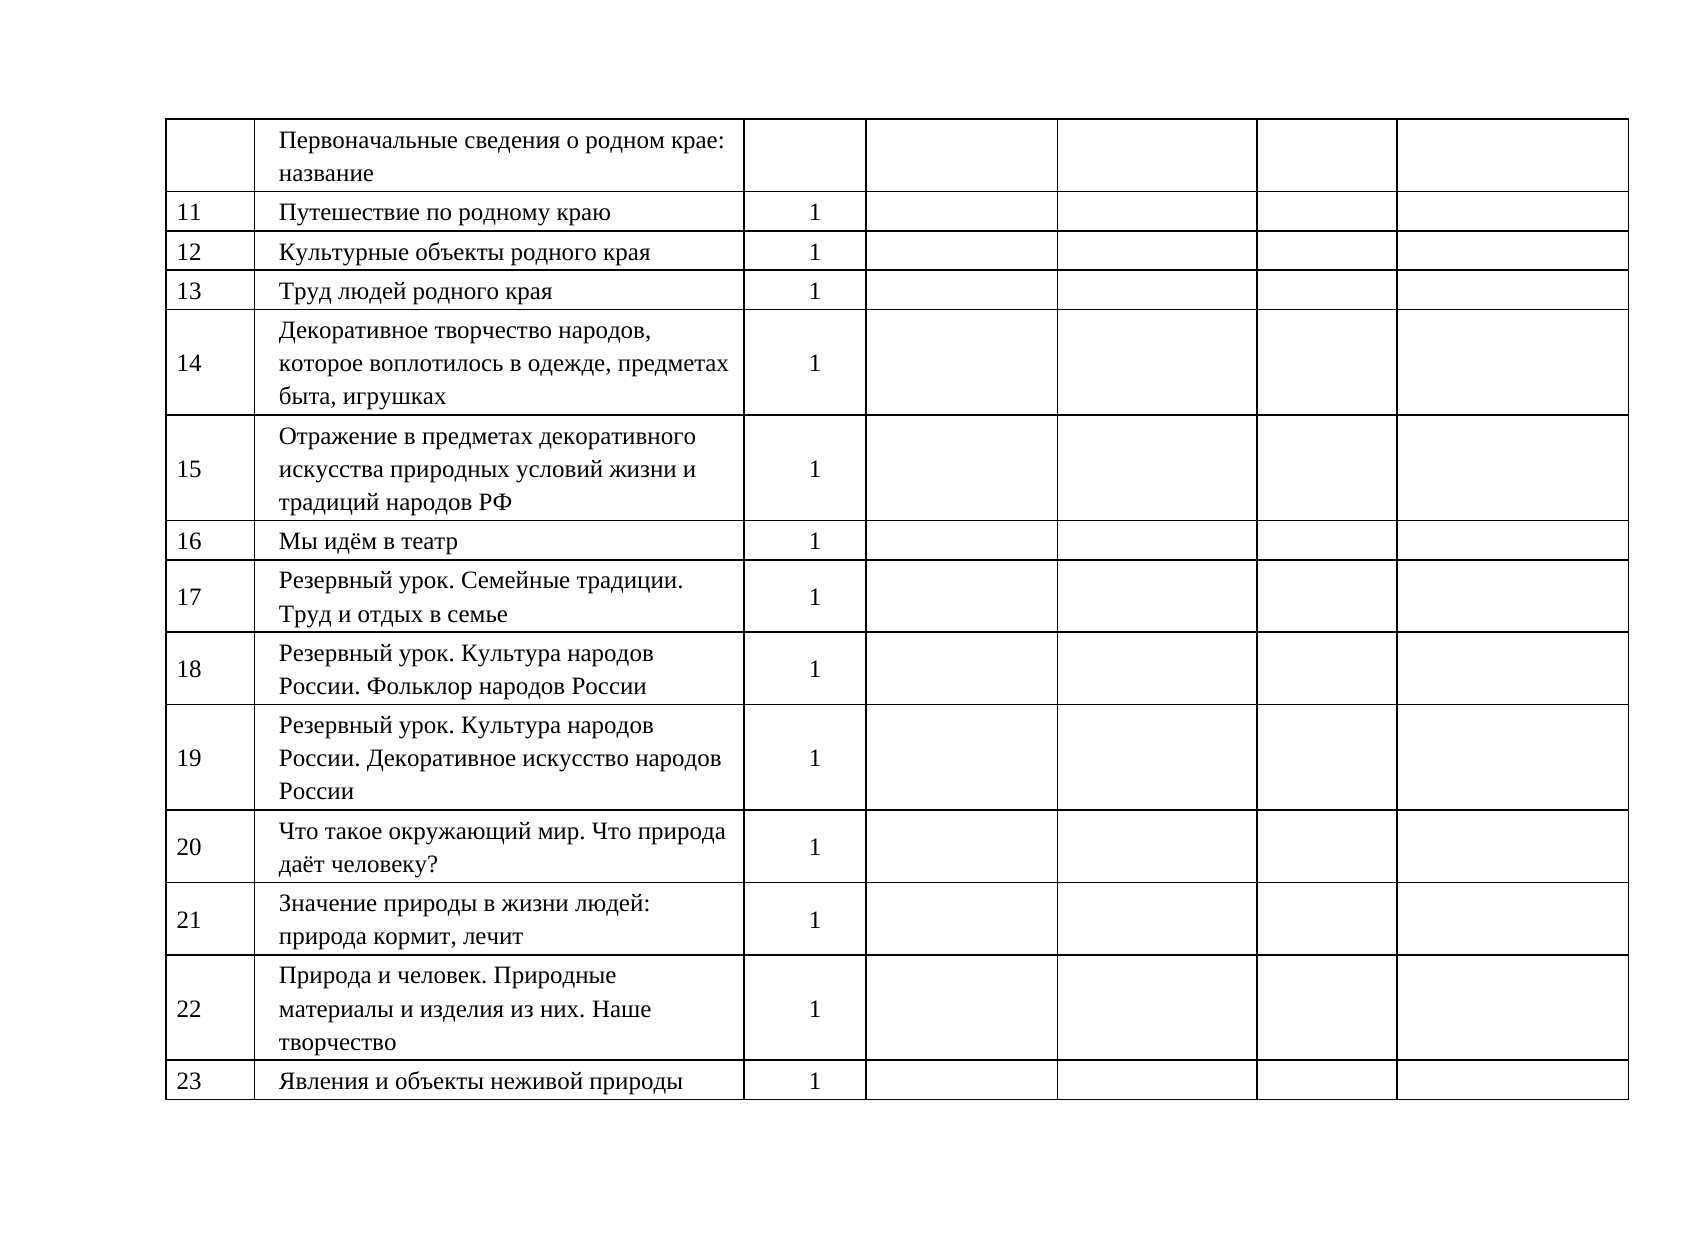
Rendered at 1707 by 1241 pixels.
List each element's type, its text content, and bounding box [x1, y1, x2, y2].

table_cell [1398, 956, 1628, 1059]
table_cell [1398, 1061, 1628, 1099]
table_cell 1 [745, 310, 865, 414]
table_cell Значение природы в жизни людей: природа кормит, лечит [255, 883, 743, 954]
table_cell Мы идём в театр [255, 521, 743, 559]
table_cell [1398, 120, 1628, 191]
table_cell [1258, 883, 1396, 954]
table_cell 12 [167, 232, 254, 269]
table_cell [1258, 633, 1396, 704]
table_cell [1398, 416, 1628, 519]
table_cell [867, 120, 1057, 191]
table_cell Путешествие по родному краю [255, 192, 743, 230]
table_cell [867, 811, 1057, 881]
table_cell 20 [167, 811, 254, 881]
table_cell [1398, 883, 1628, 954]
table_cell [867, 956, 1057, 1059]
table_cell Резервный урок. Культура народов России. Декоративное искусство народов России [255, 705, 743, 809]
table_cell [867, 561, 1057, 631]
table_cell [1058, 192, 1256, 230]
table_cell 14 [167, 310, 254, 414]
table_cell 21 [167, 883, 254, 954]
table_cell Явления и объекты неживой природы [255, 1061, 743, 1099]
table_cell [1398, 705, 1628, 809]
table_cell [1058, 811, 1256, 881]
table_cell [1058, 633, 1256, 704]
table_cell 1 [745, 416, 865, 519]
table_cell 11 [167, 192, 254, 230]
table_cell [1398, 232, 1628, 269]
table_cell [1258, 120, 1396, 191]
table_cell [867, 633, 1057, 704]
table_cell [1258, 416, 1396, 519]
table_cell 1 [745, 120, 865, 191]
table_cell [1258, 1061, 1396, 1099]
table_cell [1258, 956, 1396, 1059]
table_cell [1258, 561, 1396, 631]
table_cell 17 [167, 561, 254, 631]
table_cell 1 [745, 271, 865, 309]
table_cell [1398, 521, 1628, 559]
table_cell 1 [745, 192, 865, 230]
table_cell [1058, 1061, 1256, 1099]
table_cell Культурные объекты родного края [255, 232, 743, 269]
table_cell Труд людей родного края [255, 271, 743, 309]
table_cell Декоративное творчество народов, которое воплотилось в одежде, предметах быта, игрушках [255, 310, 743, 414]
table_cell [1058, 521, 1256, 559]
table_cell [1258, 192, 1396, 230]
table_cell [1058, 232, 1256, 269]
table_cell [1058, 310, 1256, 414]
table_cell [1398, 561, 1628, 631]
table_cell [1258, 811, 1396, 881]
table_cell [255, 120, 743, 191]
table_cell [1058, 705, 1256, 809]
table_cell 1 [745, 1061, 865, 1099]
table_cell 1 [745, 811, 865, 881]
table_cell [1398, 811, 1628, 881]
table_cell [867, 232, 1057, 269]
table_cell Резервный урок. Культура народов России. Фольклор народов России [255, 633, 743, 704]
table_cell [1058, 271, 1256, 309]
table_cell [867, 521, 1057, 559]
table_cell [1058, 120, 1256, 191]
table_cell [1398, 271, 1628, 309]
table_cell 19 [167, 705, 254, 809]
table_cell [1058, 561, 1256, 631]
table_cell [867, 416, 1057, 519]
table_cell [867, 310, 1057, 414]
table_cell [1398, 310, 1628, 414]
table_cell [867, 192, 1057, 230]
table_cell [1058, 416, 1256, 519]
table_cell 10 [167, 120, 254, 191]
table_cell [867, 883, 1057, 954]
table_cell [1058, 883, 1256, 954]
table_cell [867, 705, 1057, 809]
table_cell 1 [745, 956, 865, 1059]
table_cell Отражение в предметах декоративного искусства природных условий жизни и традиций народов РФ [255, 416, 743, 519]
table_cell [867, 1061, 1057, 1099]
table_cell Природа и человек. Природные материалы и изделия из них. Наше творчество [255, 956, 743, 1059]
table_cell Что такое окружающий мир. Что природа даёт человеку? [255, 811, 743, 881]
table_cell 1 [745, 883, 865, 954]
table_cell [1058, 956, 1256, 1059]
table_cell [867, 271, 1057, 309]
table_cell [1398, 633, 1628, 704]
table_cell 22 [167, 956, 254, 1059]
table_cell [1258, 521, 1396, 559]
table_cell [1258, 705, 1396, 809]
table_cell 16 [167, 521, 254, 559]
table_cell 1 [745, 232, 865, 269]
table_cell Резервный урок. Семейные традиции. Труд и отдых в семье [255, 561, 743, 631]
table_cell 23 [167, 1061, 254, 1099]
table_cell 1 [745, 705, 865, 809]
table_cell 1 [745, 561, 865, 631]
table_cell 15 [167, 416, 254, 519]
table_cell 13 [167, 271, 254, 309]
table_cell 18 [167, 633, 254, 704]
table_cell [1258, 271, 1396, 309]
table_cell [1398, 192, 1628, 230]
table_cell [1258, 232, 1396, 269]
table_cell [1258, 310, 1396, 414]
table_cell 1 [745, 633, 865, 704]
table_cell 1 [745, 521, 865, 559]
